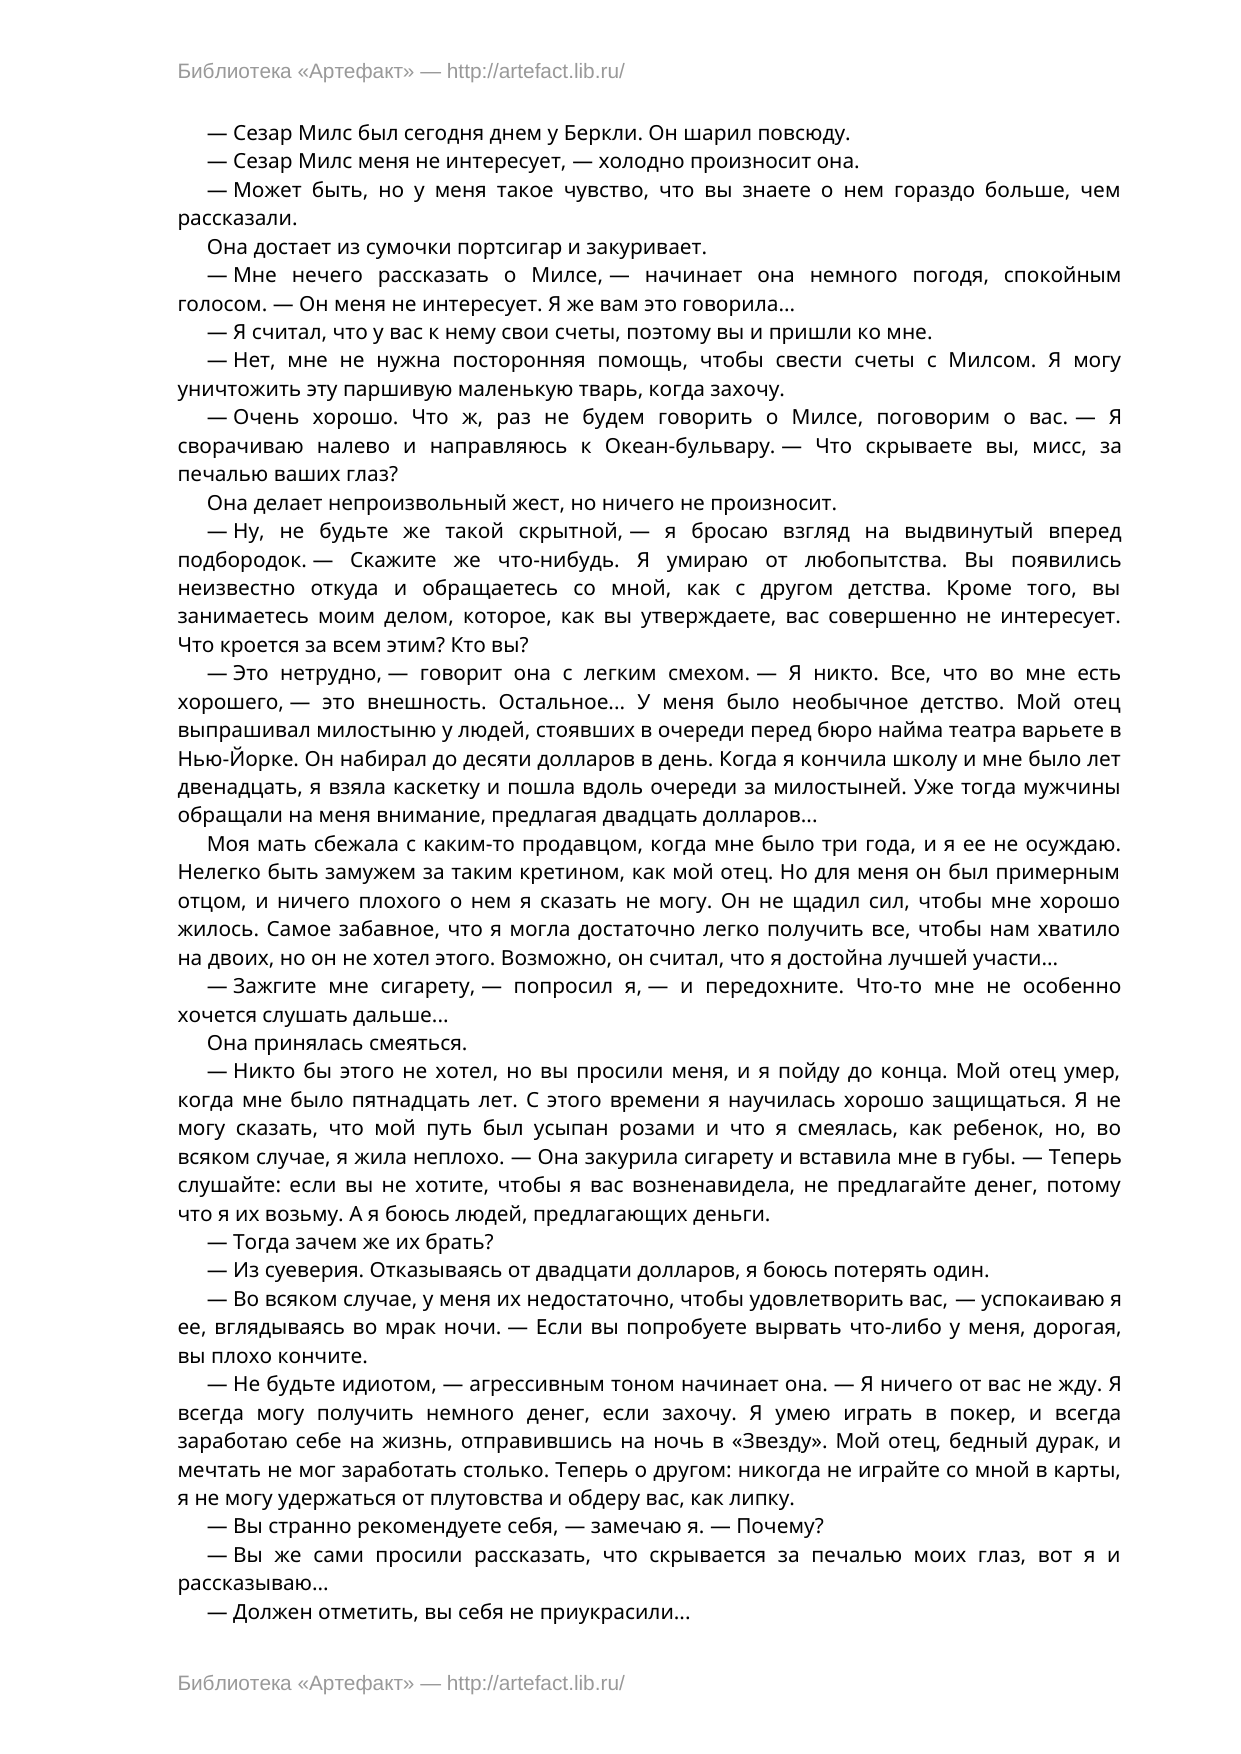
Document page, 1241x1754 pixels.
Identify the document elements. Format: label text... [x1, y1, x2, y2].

text — Никто бы этого не хотел, но вы просили меня, и я пойду до конца. Мой отец умер, когда мне было пятнадцать лет. С этого времени я научилась хорошо защищаться. Я не могу сказать, что мой путь был усыпан розами и что я смеялась, как ребенок, но, во всяком случае, я жила неплохо. — Она закурила сигарету и вставила мне в губы. — Теперь слушайте: если вы не хотите, чтобы я вас возненавидела, не предлагайте денег, потому что я их возьму. А я боюсь людей, предлагающих деньги. [177, 1057, 1122, 1227]
text — Во всяком случае, у меня их недостаточно, чтобы удовлетворить вас, — успокаиваю я ее, вглядываясь во мрак ночи. — Если вы попробуете вырвать что-либо у меня, дорогая, вы плохо кончите. [177, 1284, 1122, 1369]
text — Из суеверия. Отказываясь от двадцати долларов, я боюсь потерять один. [177, 1256, 1122, 1284]
text — Сезар Милс меня не интересует, — холодно произносит она. [177, 147, 1122, 175]
text — Нет, мне не нужна посторонняя помощь, чтобы свести счеты с Милсом. Я могу уничтожить эту паршивую маленькую тварь, когда захочу. [177, 346, 1122, 402]
text — Не будьте идиотом, — агрессивным тоном начинает она. — Я ничего от вас не жду. Я всегда могу получить немного денег, если захочу. Я умею играть в покер, и всегда заработаю себе на жизнь, отправившись на ночь в «Звезду». Мой отец, бедный дурак, и мечтать не мог заработать столько. Теперь о другом: никогда не играйте со мной в карты, я не могу удержаться от плутовства и обдеру вас, как липку. [177, 1369, 1122, 1512]
text — Сезар Милс был сегодня днем у Беркли. Он шарил повсюду. [177, 118, 1122, 147]
text Моя мать сбежала с каким-то продавцом, когда мне было три года, и я ее не осуждаю. Нелегко быть замужем за таким кретином, как мой отец. Но для меня он был примерным отцом, и ничего плохого о нем я сказать не могу. Он не щадил сил, чтобы мне хорошо жилось. Самое забавное, что я могла достаточно легко получить все, чтобы нам хватило на двоих, но он не хотел этого. Возможно, он считал, что я достойна лучшей участи... [177, 829, 1122, 971]
text — Вы же сами просили рассказать, что скрывается за печалью моих глаз, вот я и рассказываю... [177, 1540, 1122, 1597]
text — Ну, не будьте же такой скрытной, — я бросаю взгляд на выдвинутый вперед подбородок. — Скажите же что-нибудь. Я умираю от любопытства. Вы появились неизвестно откуда и обращаетесь со мной, как с другом детства. Кроме того, вы занимаетесь моим делом, которое, как вы утверждаете, вас совершенно не интересует. Что кроется за всем этим? Кто вы? [177, 516, 1122, 658]
text — Может быть, но у меня такое чувство, что вы знаете о нем гораздо больше, чем рассказали. [177, 175, 1122, 232]
text — Должен отметить, вы себя не приукрасили... [177, 1597, 1122, 1625]
text — Вы странно рекомендуете себя, — замечаю я. — Почему? [177, 1512, 1122, 1540]
text — Это нетрудно, — говорит она с легким смехом. — Я никто. Все, что во мне есть хорошего, — это внешность. Остальное... У меня было необычное детство. Мой отец выпрашивал милостыню у людей, стоявших в очереди перед бюро найма театра варьете в Нью-Йорке. Он набирал до десяти долларов в день. Когда я кончила школу и мне было лет двенадцать, я взяла каскетку и пошла вдоль очереди за милостыней. Уже тогда мужчины обращали на меня внимание, предлагая двадцать долларов... [177, 658, 1122, 829]
text — Тогда зачем же их брать? [177, 1227, 1122, 1256]
text — Очень хорошо. Что ж, раз не будем говорить о Милсе, поговорим о вас. — Я сворачиваю налево и направляюсь к Океан-бульвару. — Что скрываете вы, мисс, за печалью ваших глаз? [177, 402, 1122, 488]
text Она делает непроизвольный жест, но ничего не произносит. [177, 488, 1122, 516]
text — Зажгите мне сигарету, — попросил я, — и передохните. Что-то мне не особенно хочется слушать дальше... [177, 971, 1122, 1028]
text Она принялась смеяться. [177, 1028, 1122, 1057]
text — Мне нечего рассказать о Милсе, — начинает она немного погодя, спокойным голосом. — Он меня не интересует. Я же вам это говорила... [177, 260, 1122, 317]
text — Я считал, что у вас к нему свои счеты, поэтому вы и пришли ко мне. [177, 317, 1122, 346]
text Она достает из сумочки портсигар и закуривает. [177, 232, 1122, 260]
